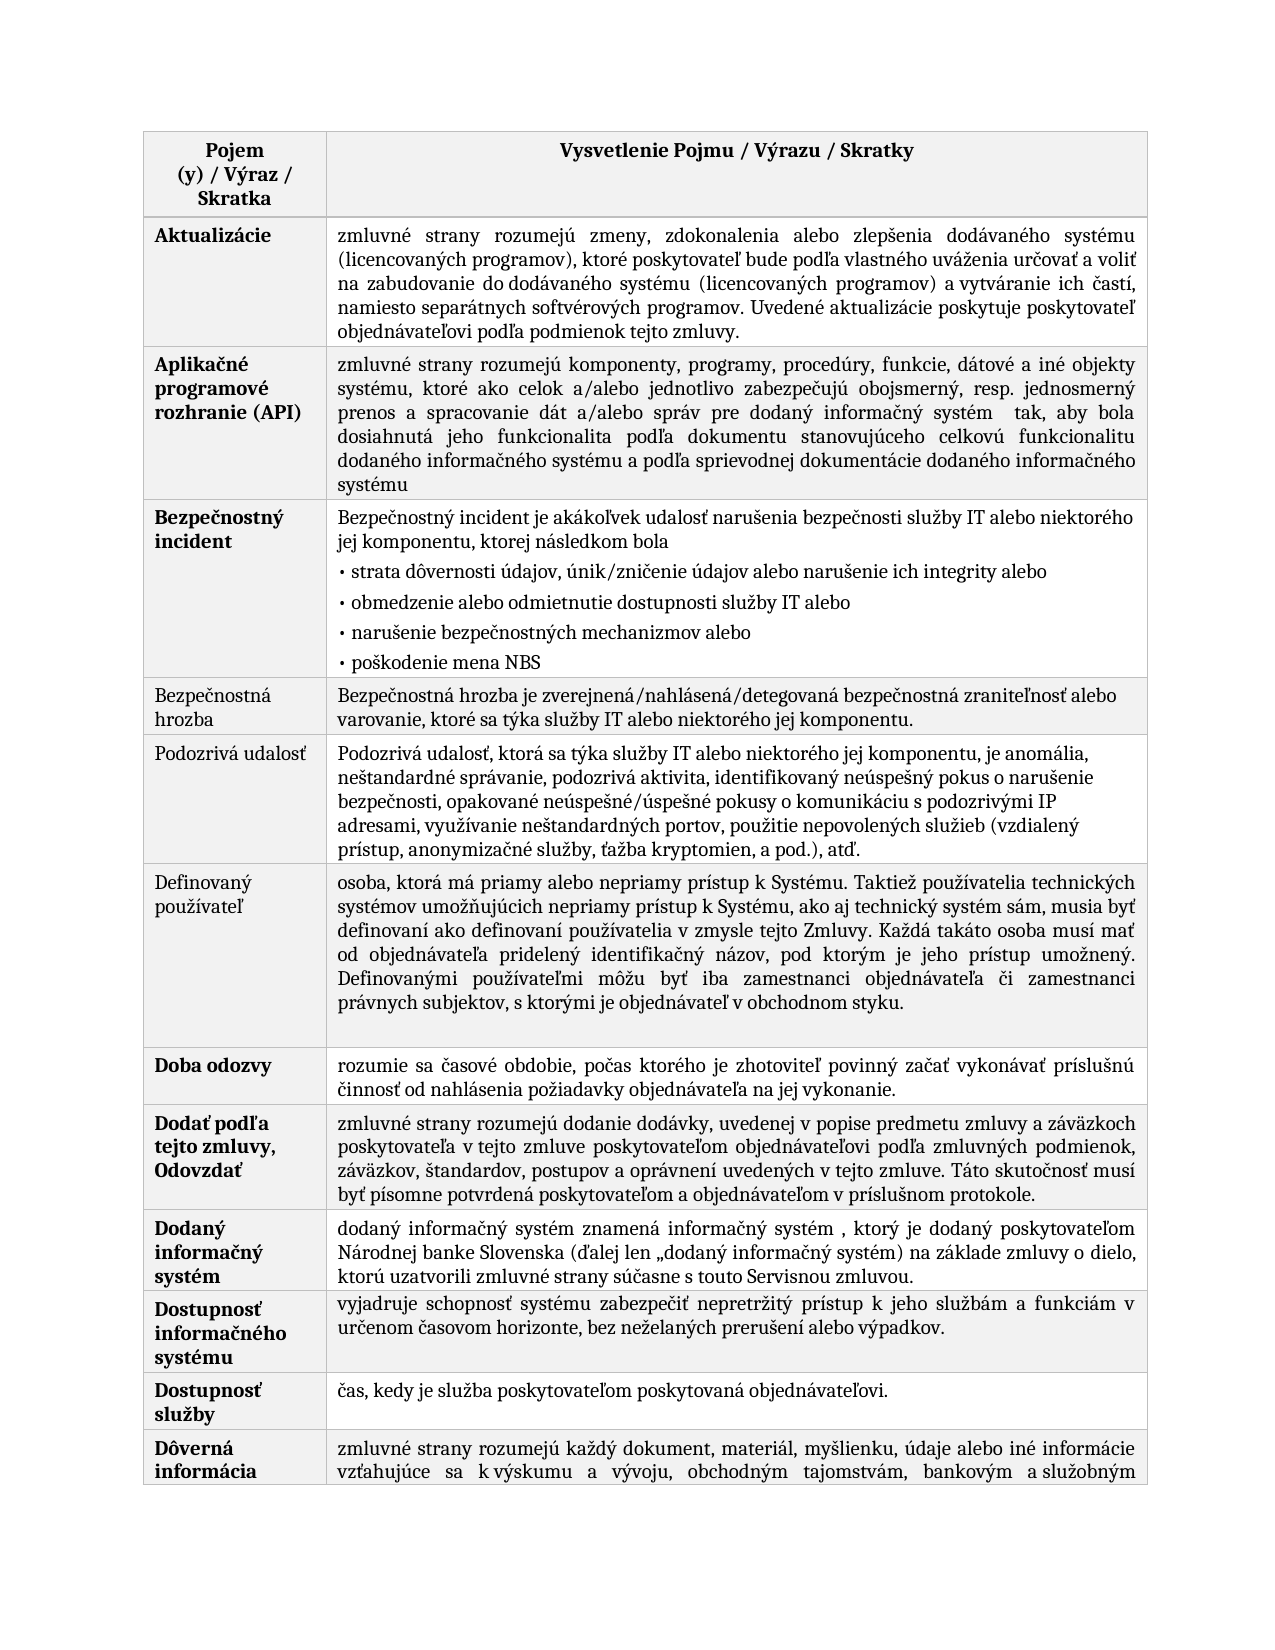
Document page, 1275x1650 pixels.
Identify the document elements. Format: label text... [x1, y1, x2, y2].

table_cell dodaný informačný systém znamená informačný systém , ktorý je dodaný poskytovateľom Národnej banke Slovenska (ďalej len „dodaný informačný systém) na základe zmluvy o dielo, ktorú uzatvorili zmluvné strany súčasne s touto Servisnou zmluvou. [327, 1210, 1147, 1290]
table_header Pojem (y) / Výraz / Skratka [144, 132, 326, 216]
table_cell Definovaný používateľ [144, 864, 326, 1047]
table_cell čas, kedy je služba poskytovateľom poskytovaná objednávateľovi. [327, 1373, 1147, 1429]
table_cell Podozrivá udalosť, ktorá sa týka služby IT alebo niektorého jej komponentu, je anomália, neštandardné správanie, podozrivá aktivita, identifikovaný neúspešný pokus o narušenie bezpečnosti, opakované neúspešné/úspešné pokusy o komunikáciu s podozrivými IP adresami, využívanie neštandardných portov, použitie nepovolených služieb (vzdialený prístup, anonymizačné služby, ťažba kryptomien, a pod.), atď. [327, 735, 1147, 863]
table_cell Bezpečnostná hrozba [144, 678, 326, 734]
table_cell Bezpečnostný incident je akákoľvek udalosť narušenia bezpečnosti služby IT alebo niektorého jej komponentu, ktorej následkom bola • strata dôvernosti údajov, únik/zničenie údajov alebo narušenie ich integrity alebo • obmedzenie alebo odmietnutie dostupnosti služby IT alebo • narušenie bezpečnostných mechanizmov alebo • poškodenie mena NBS [327, 500, 1147, 677]
table_cell zmluvné strany rozumejú dodanie dodávky, uvedenej v popise predmetu zmluvy a záväzkoch poskytovateľa v tejto zmluve poskytovateľom objednávateľovi podľa zmluvných podmienok, záväzkov, štandardov, postupov a oprávnení uvedených v tejto zmluve. Táto skutočnosť musí byť písomne potvrdená poskytovateľom a objednávateľom v príslušnom protokole. [327, 1105, 1147, 1209]
table_cell osoba, ktorá má priamy alebo nepriamy prístup k Systému. Taktiež používatelia technických systémov umožňujúcich nepriamy prístup k Systému, ako aj technický systém sám, musia byť definovaní ako definovaní používatelia v zmysle tejto Zmluvy. Každá takáto osoba musí mať od objednávateľa pridelený identifikačný názov, pod ktorým je jeho prístup umožnený. Definovanými používateľmi môžu byť iba zamestnanci objednávateľa či zamestnanci právnych subjektov, s ktorými je objednávateľ v obchodnom styku. [327, 864, 1147, 1047]
table_cell Podozrivá udalosť [144, 735, 326, 863]
table_cell Dodať podľa tejto zmluvy, Odovzdať [144, 1105, 326, 1209]
table_cell Doba odozvy [144, 1048, 326, 1104]
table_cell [327, 1430, 1147, 1484]
table_cell rozumie sa časové obdobie, počas ktorého je zhotoviteľ povinný začať vykonávať príslušnú činnosť od nahlásenia požiadavky objednávateľa na jej vykonanie. [327, 1048, 1147, 1104]
table_cell Dodaný informačný systém [144, 1210, 326, 1290]
table_cell Dostupnosť informačného systému [144, 1291, 326, 1372]
table_cell zmluvné strany rozumejú komponenty, programy, procedúry, funkcie, dátové a iné objekty systému, ktoré ako celok a/alebo jednotlivo zabezpečujú obojsmerný, resp. jednosmerný prenos a spracovanie dát a/alebo správ pre dodaný informačný systém tak, aby bola dosiahnutá jeho funkcionalita podľa dokumentu stanovujúceho celkovú funkcionalitu dodaného informačného systému a podľa sprievodnej dokumentácie dodaného informačného systému [327, 347, 1147, 499]
table_cell Bezpečnostný incident [144, 500, 326, 677]
table_cell Aplikačné programové rozhranie (API) [144, 347, 326, 499]
table_cell Aktualizácie [144, 218, 326, 346]
table_cell Dostupnosť služby [144, 1373, 326, 1429]
table_cell Dôverná informácia druhej strany [144, 1430, 326, 1484]
table_cell zmluvné strany rozumejú zmeny, zdokonalenia alebo zlepšenia dodávaného systému (licencovaných programov), ktoré poskytovateľ bude podľa vlastného uváženia určovať a voliť na zabudovanie do dodávaného systému (licencovaných programov) a vytváranie ich častí, namiesto separátnych softvérových programov. Uvedené aktualizácie poskytuje poskytovateľ objednávateľovi podľa podmienok tejto zmluvy. [327, 218, 1147, 346]
table_cell Bezpečnostná hrozba je zverejnená/nahlásená/detegovaná bezpečnostná zraniteľnosť alebo varovanie, ktoré sa týka služby IT alebo niektorého jej komponentu. [327, 678, 1147, 734]
table_cell vyjadruje schopnosť systému zabezpečiť nepretržitý prístup k jeho službám a funkciám v určenom časovom horizonte, bez neželaných prerušení alebo výpadkov. [327, 1291, 1147, 1372]
table_header Vysvetlenie Pojmu / Výrazu / Skratky [327, 132, 1147, 216]
